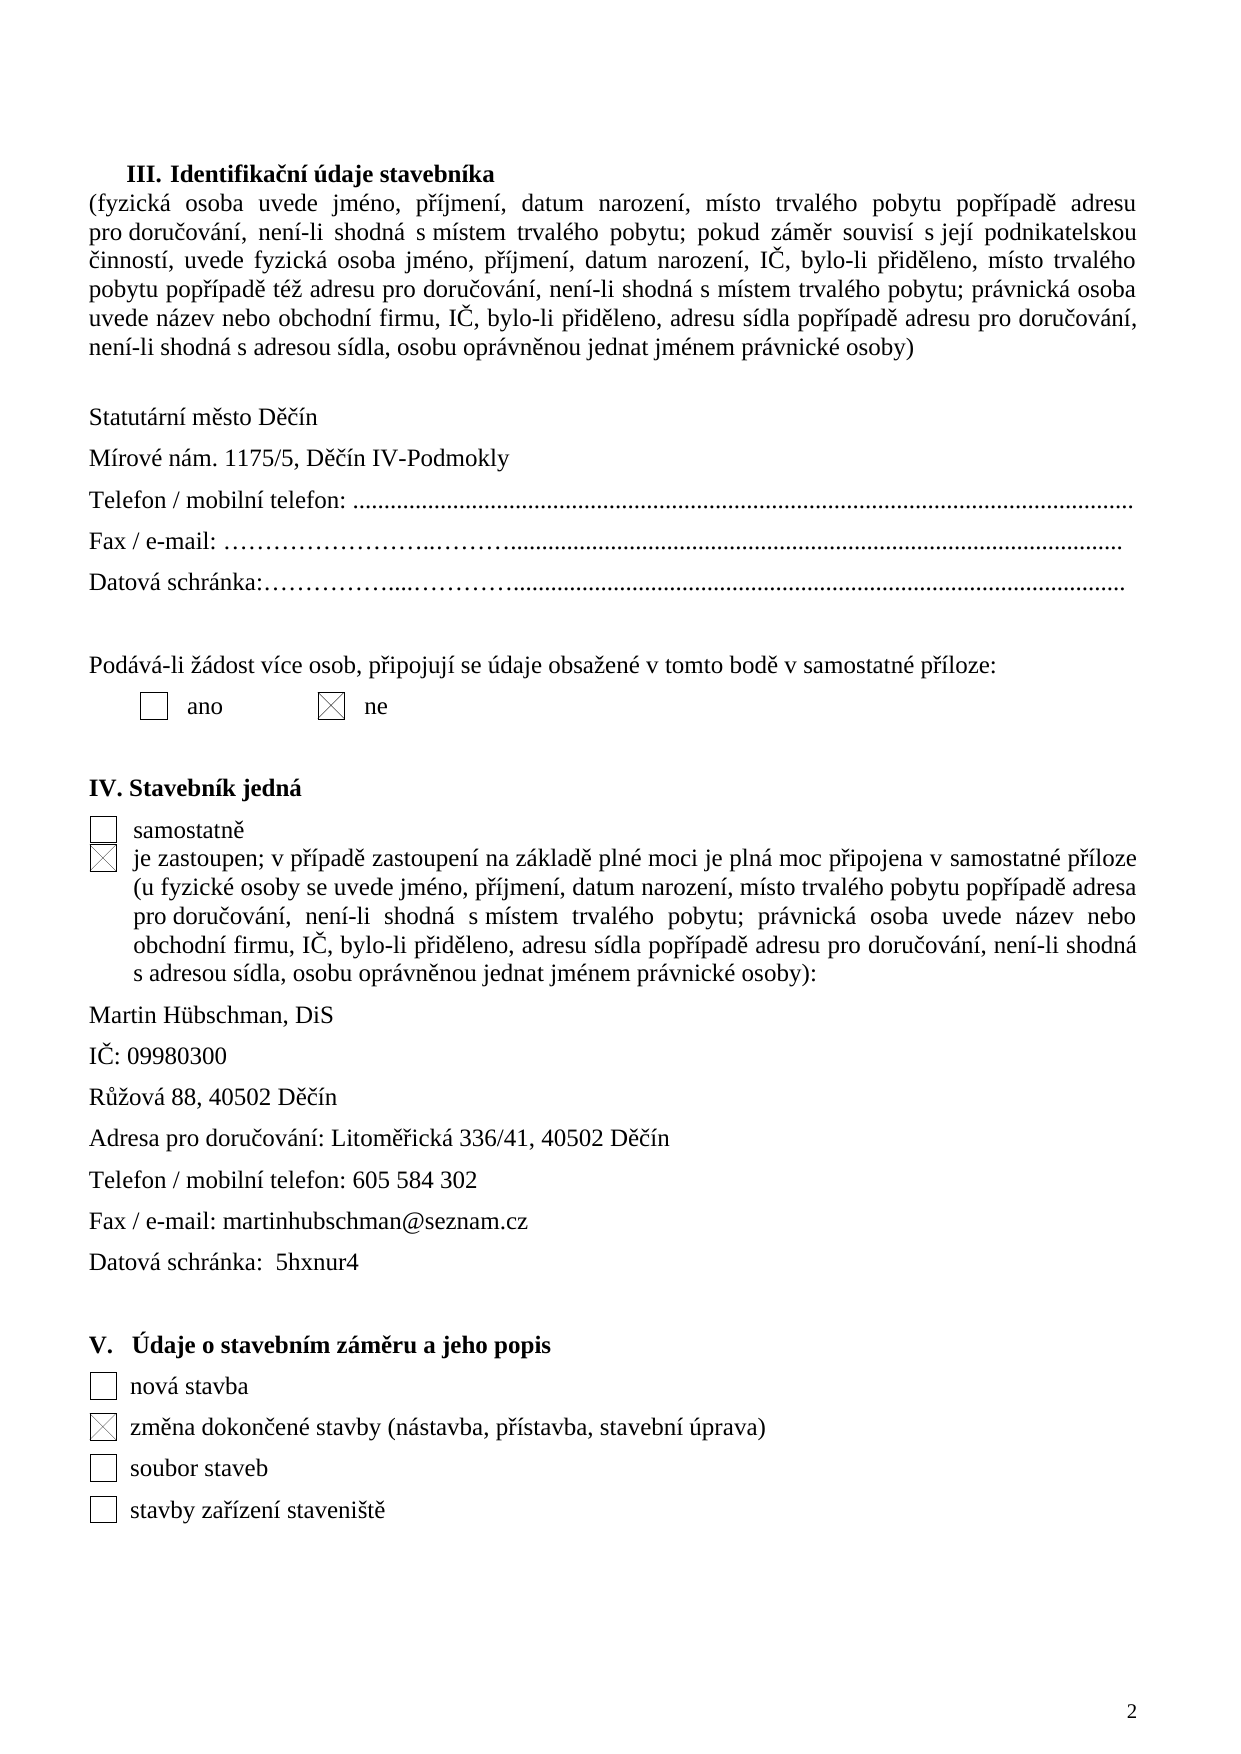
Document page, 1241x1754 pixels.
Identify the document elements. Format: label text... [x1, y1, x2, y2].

text Telefon / mobilní telefon: ............................................................................................................................. [89, 485, 1137, 513]
text Fax / e-mail: martinhubschman@seznam.cz [89, 1206, 1137, 1235]
text soubor staveb [89, 1453, 1137, 1482]
text Podává-li žádost více osob, připojují se údaje obsažené v tomto bodě v samostatné příloze: [89, 650, 1137, 678]
text změna dokončené stavby (nástavba, přístavba, stavební úprava) [89, 1412, 1137, 1441]
text Martin Hübschman, DiS [89, 1000, 1137, 1028]
text IV. Stavebník jedná [89, 773, 1137, 802]
text Statutární město Děčín [89, 402, 1137, 431]
text (fyzická osoba uvede jméno, příjmení, datum narození, místo trvalého pobytu popřípadě adresu pro doručování, není-li shodná s místem trvalého pobytu; pokud záměr souvisí s její podnikatelskou činností, uvede fyzická osoba jméno, příjmení, datum narození, IČ, bylo-li přiděleno, místo trvalého pobytu popřípadě též adresu pro doručování, není-li shodná s místem trvalého pobytu; právnická osoba uvede název nebo obchodní firmu, IČ, bylo-li přiděleno, adresu sídla popřípadě adresu pro doručování, není-li shodná s adresou sídla, osobu oprávněnou jednat jménem právnické osoby) [89, 188, 1137, 361]
text je zastoupen; v případě zastoupení na základě plné moci je plná moc připojena v samostatné příloze (u fyzické osoby se uvede jméno, příjmení, datum narození, místo trvalého pobytu popřípadě adresa pro doručování, není-li shodná s místem trvalého pobytu; právnická osoba uvede název nebo obchodní firmu, IČ, bylo-li přiděleno, adresu sídla popřípadě adresu pro doručování, není-li shodná s adresou sídla, osobu oprávněnou jednat jménem právnické osoby): [89, 843, 1137, 987]
text Datová schránka: 5hxnur4 [89, 1247, 1137, 1276]
text Adresa pro doručování: Litoměřická 336/41, 40502 Děčín [89, 1123, 1137, 1152]
text Růžová 88, 40502 Děčín [89, 1082, 1137, 1111]
text IČ: 09980300 [89, 1041, 1137, 1070]
text ano ne [89, 691, 1137, 720]
text Datová schránka:……………....………….................................................................................................. [89, 567, 1137, 596]
text samostatně [89, 815, 1137, 843]
list Identifikační údaje stavebníka [126, 159, 1137, 188]
text Mírové nám. 1175/5, Děčín IV-Podmokly [89, 443, 1137, 472]
text Telefon / mobilní telefon: 605 584 302 [89, 1165, 1137, 1193]
text nová stavba [89, 1371, 1137, 1400]
text Fax / e-mail: ……………………..……….................................................................................................. [89, 526, 1137, 555]
text V. Údaje o stavebním záměru a jeho popis [89, 1330, 1137, 1358]
text stavby zařízení staveniště [89, 1495, 1137, 1523]
